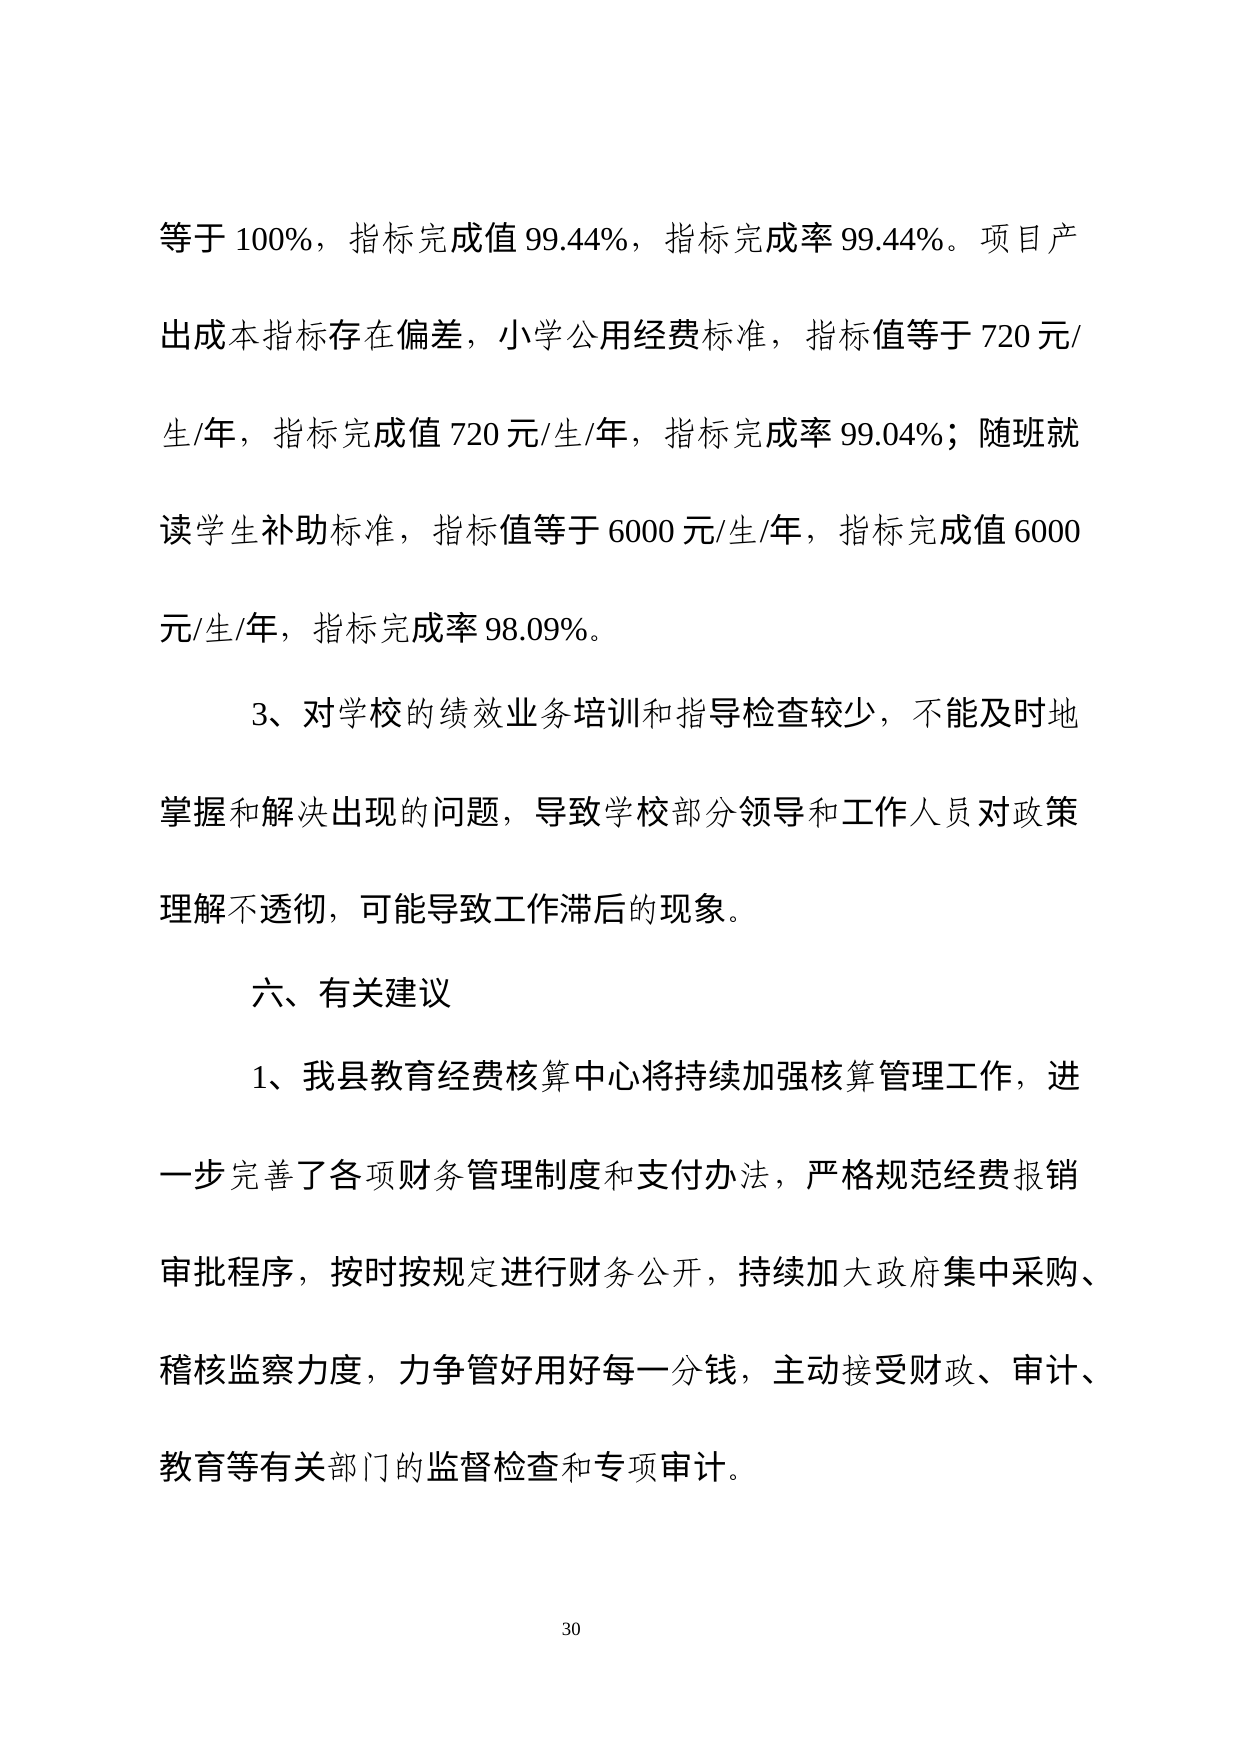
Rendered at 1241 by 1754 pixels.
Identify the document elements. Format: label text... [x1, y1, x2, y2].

text 1、我县教育经费核算中心将持续加强核算管理工作，进一步完善了各项财务管理制度和支付办法，严格规范经费报销审批程序，按时按规定进行财务公开，持续加大政府集中采购、稽核监察力度，力争管好用好每一分钱，主动接受财政、审计、教育等有关部门的监督检查和专项审计。 [159, 1043, 1081, 1498]
subtitle 六、有关建议 [159, 959, 1081, 1024]
text 3、对学校的绩效业务培训和指导检查较少，不能及时地掌握和解决出现的问题，导致学校部分领导和工作人员对政策理解不透彻，可能导致工作滞后的现象。 [159, 680, 1081, 940]
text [159, 205, 1081, 660]
